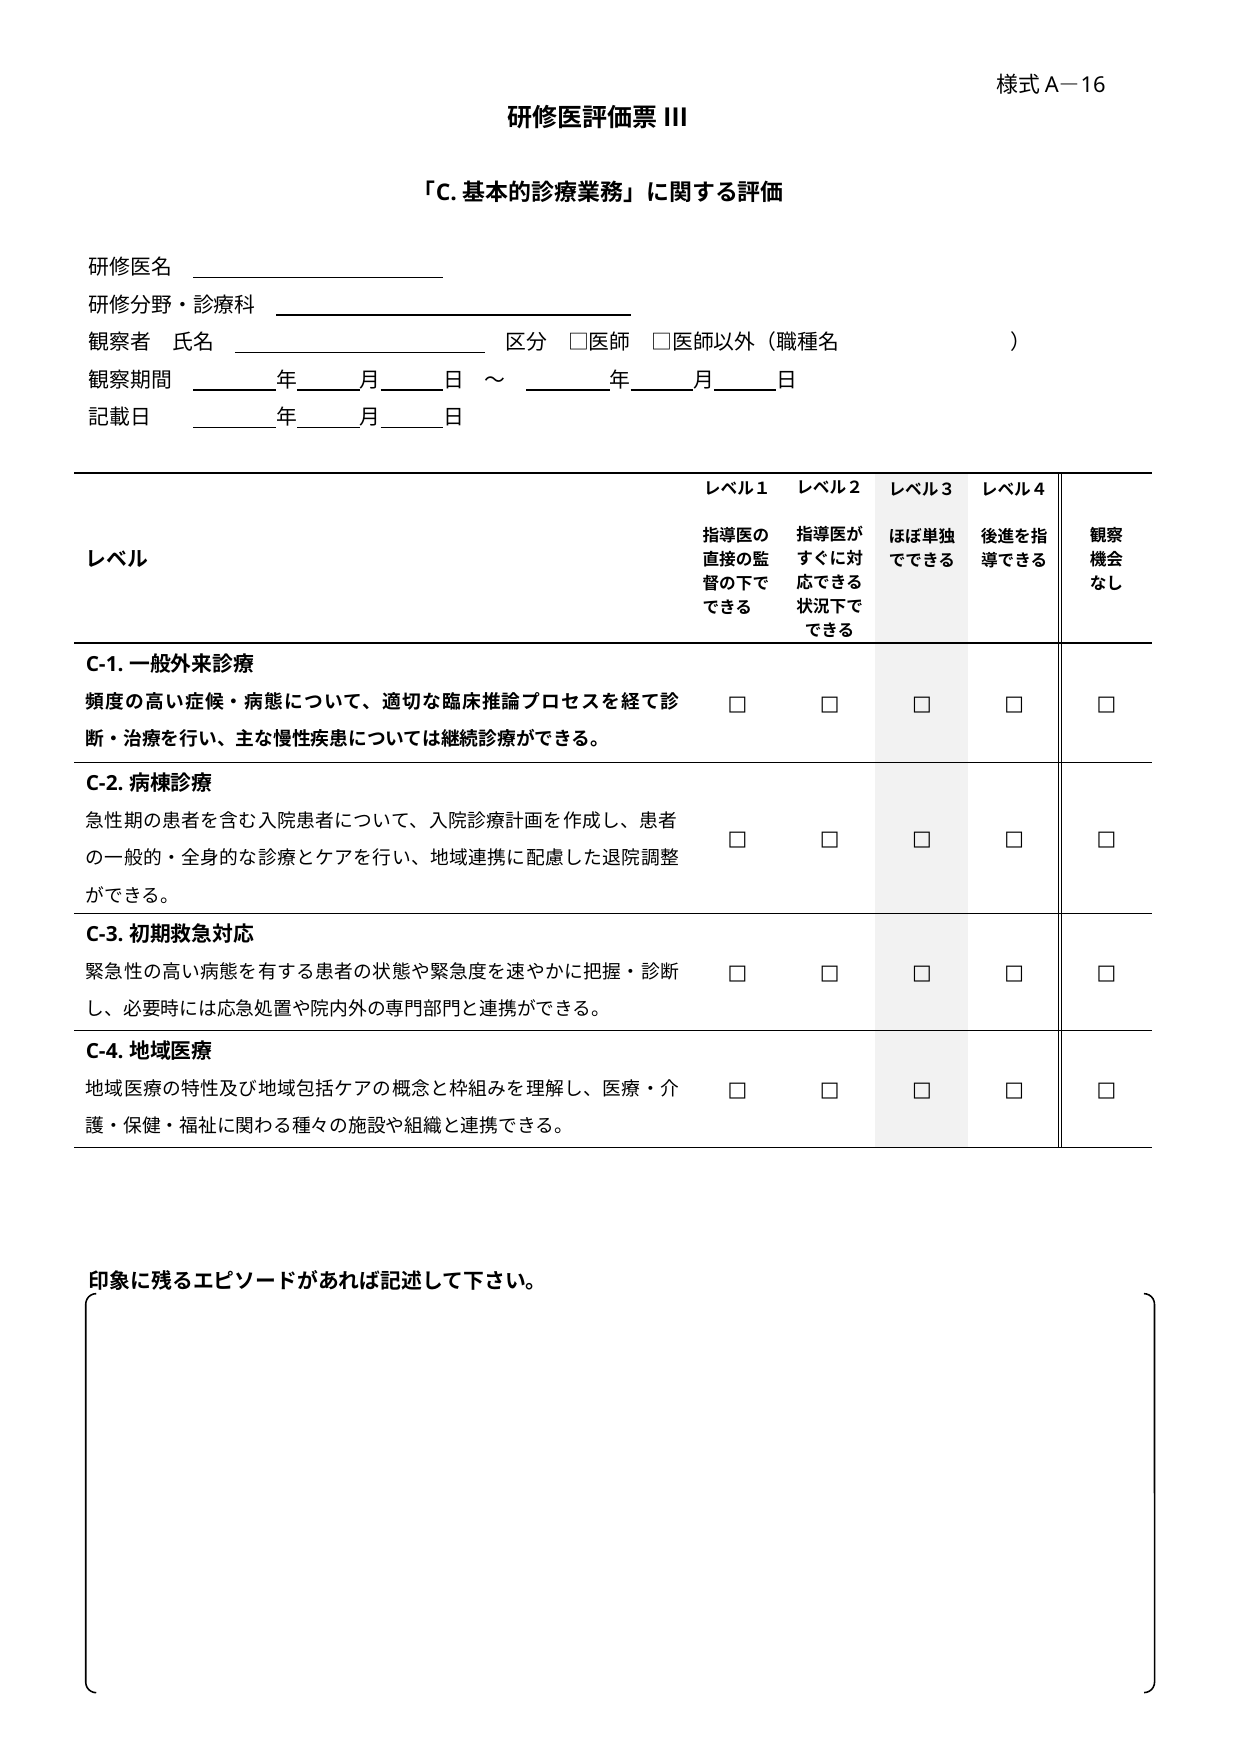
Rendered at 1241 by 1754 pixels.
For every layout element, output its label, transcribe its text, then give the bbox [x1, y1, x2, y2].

text 記載日 年 月 日 [89, 397, 1167, 434]
table_cell □ [875, 644, 968, 762]
table_cell □ [1062, 644, 1152, 762]
table_header レベル１ 指導医の直接の監督の下でできる [691, 474, 783, 642]
table_cell C-3. 初期救急対応 緊急性の高い病態を有する患者の状態や緊急度を速やかに把握・診断し、必要時には応急処置や院内外の専門部門と連携ができる。 [74, 914, 691, 1030]
table_cell □ [691, 1031, 783, 1147]
table_cell C-1. 一般外来診療 頻度の高い症候・病態について、適切な臨床推論プロセスを経て診断・治療を行い、主な慢性疾患については継続診療ができる。 [74, 644, 691, 762]
table_cell □ [968, 914, 1058, 1030]
table_cell □ [1062, 914, 1152, 1030]
table_cell □ [691, 763, 783, 913]
table_cell □ [968, 763, 1058, 913]
table_cell □ [875, 763, 968, 913]
table_cell □ [783, 644, 875, 762]
text 印象に残るエピソードがあれば記述して下さい。 [89, 1260, 1107, 1298]
table_cell □ [968, 644, 1058, 762]
text 研修医名 [89, 247, 1107, 284]
table_header レベル [74, 474, 691, 642]
table_cell □ [783, 914, 875, 1030]
table_cell C-2. 病棟診療 急性期の患者を含む入院患者について、入院診療計画を作成し、患者の一般的・全身的な診療とケアを行い、地域連携に配慮した退院調整ができる。 [74, 763, 691, 913]
table_header 観察 機会 なし [1062, 474, 1152, 642]
table_cell □ [875, 1031, 968, 1147]
table_cell □ [691, 644, 783, 762]
table_cell □ [691, 914, 783, 1030]
table_header レベル２ 指導医がすぐに対応できる状況下でできる [783, 474, 875, 642]
table_cell □ [1062, 763, 1152, 913]
table_header レベル４ 後進を指導できる [968, 474, 1058, 642]
table_cell C-4. 地域医療 地域医療の特性及び地域包括ケアの概念と枠組みを理解し、医療・介護・保健・福祉に関わる種々の施設や組織と連携できる。 [74, 1031, 691, 1147]
text 研修医評価票 Ⅲ [89, 97, 1107, 134]
table_cell □ [968, 1031, 1058, 1147]
table_header レベル３ ほぼ単独でできる [875, 474, 968, 642]
table_cell □ [783, 763, 875, 913]
text 研修分野・診療科 [89, 284, 1107, 322]
table_cell □ [1062, 1031, 1152, 1147]
text 観察期間 年 月 日 ～ 年 月 日 [89, 359, 1107, 397]
text 観察者 氏名 区分 □医師 □医師以外（職種名 ） [89, 322, 1167, 359]
text 「C. 基本的診療業務」に関する評価 [89, 172, 1107, 209]
table_cell □ [783, 1031, 875, 1147]
table_cell □ [875, 914, 968, 1030]
